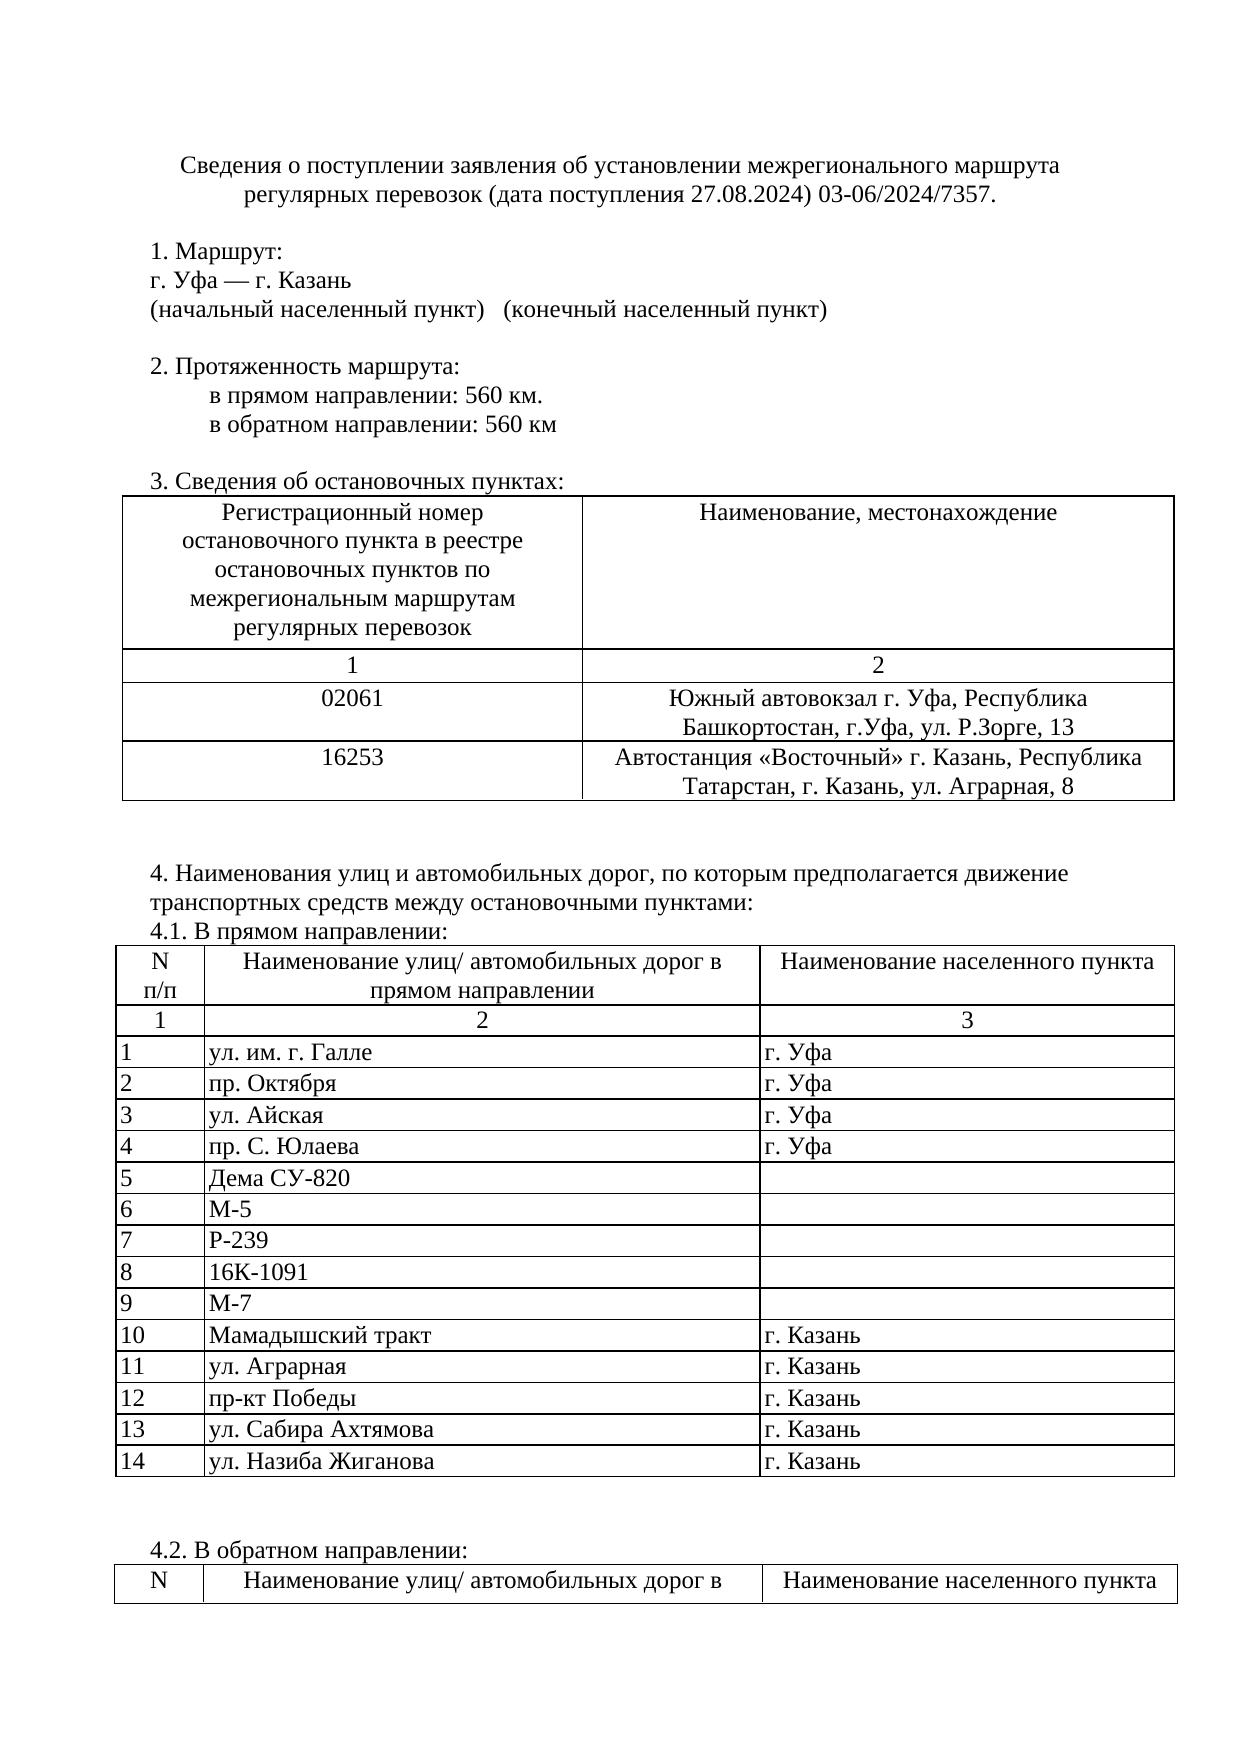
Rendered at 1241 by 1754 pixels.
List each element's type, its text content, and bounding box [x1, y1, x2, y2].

text 4. Наименования улиц и автомобильных дорог, по которым предполагается движение транспортных средств между остановочными пунктами: [150, 858, 1090, 916]
table_cell 16253 [123, 742, 582, 799]
table_cell 2 [205, 1006, 759, 1035]
table_cell М-7 [205, 1289, 759, 1318]
table_cell 02061 [123, 683, 582, 740]
table_cell [761, 1163, 1174, 1193]
table_cell 16К-1091 [205, 1257, 759, 1287]
table_cell 12 [117, 1383, 204, 1413]
table_cell г. Казань [761, 1415, 1174, 1444]
table_cell [761, 1289, 1174, 1318]
text 1. Маршрут: [150, 236, 1090, 265]
table_cell пр. Октября [205, 1068, 759, 1098]
table_cell Южный автовокзал г. Уфа, Республика Башкортостан, г.Уфа, ул. Р.Зорге, 13 [583, 683, 1173, 740]
table_cell г. Казань [761, 1446, 1174, 1476]
table_cell 2 [117, 1068, 204, 1098]
text 3. Сведения об остановочных пунктах: [150, 466, 1090, 495]
table_cell ул. им. г. Галле [205, 1037, 759, 1067]
table_cell г. Казань [761, 1320, 1174, 1350]
table_cell 3 [761, 1006, 1174, 1035]
text Сведения о поступлении заявления об установлении межрегионального маршрута регулярных перевозок (дата поступления 27.08.2024) 03-06/2024/7357. [150, 150, 1090, 207]
text в обратном направлении: 560 км [150, 409, 1090, 437]
table_cell [761, 1257, 1174, 1287]
table_cell М-5 [205, 1194, 759, 1224]
table_cell 13 [117, 1415, 204, 1444]
table_cell г. Уфа [761, 1068, 1174, 1098]
table_cell ул. Назиба Жиганова [205, 1446, 759, 1476]
table_cell пр. С. Юлаева [205, 1131, 759, 1161]
table_cell г. Казань [761, 1352, 1174, 1381]
table_header N п/п [115, 1565, 203, 1602]
table_cell 10 [117, 1320, 204, 1350]
table_cell пр-кт Победы [205, 1383, 759, 1413]
text в прямом направлении: 560 км. [150, 380, 1090, 409]
table_cell [761, 1194, 1174, 1224]
table_cell г. Уфа [761, 1037, 1174, 1067]
table_cell г. Уфа [761, 1100, 1174, 1130]
table_cell 1 [117, 1037, 204, 1067]
table_cell 8 [117, 1257, 204, 1287]
table_header N п/п [117, 946, 204, 1004]
table_cell 1 [117, 1006, 204, 1035]
table_cell г. Казань [761, 1383, 1174, 1413]
table_cell ул. Сабира Ахтямова [205, 1415, 759, 1444]
table_cell [761, 1226, 1174, 1256]
table_header Наименование улиц/ автомобильных дорог в прямом направлении [205, 946, 759, 1004]
table_cell 7 [117, 1226, 204, 1256]
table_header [763, 1565, 1177, 1602]
table_cell ул. Аграрная [205, 1352, 759, 1381]
table_cell 5 [117, 1163, 204, 1193]
text г. Уфа — г. Казань [150, 265, 1090, 294]
table_cell 14 [117, 1446, 204, 1476]
table_header Наименование, местонахождение [583, 497, 1173, 648]
text 2. Протяженность маршрута: [150, 351, 1090, 380]
table_cell Автостанция «Восточный» г. Казань, Республика Татарстан, г. Казань, ул. Аграрная, 8 [583, 742, 1173, 799]
table_header Наименование населенного пункта [761, 946, 1174, 1004]
table_cell г. Уфа [761, 1131, 1174, 1161]
text (начальный населенный пункт) (конечный населенный пункт) [150, 294, 1090, 322]
table_cell 2 [583, 650, 1173, 681]
text 4.1. В прямом направлении: [150, 916, 1090, 945]
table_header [204, 1565, 762, 1602]
table_cell 3 [117, 1100, 204, 1130]
table_cell ул. Айская [205, 1100, 759, 1130]
table_header Регистрационный номер остановочного пункта в реестре остановочных пунктов по межрегиональным маршрутам регулярных перевозок [123, 497, 582, 648]
table_cell 4 [117, 1131, 204, 1161]
table_cell Дема СУ-820 [205, 1163, 759, 1193]
text 4.2. В обратном направлении: [150, 1535, 1090, 1563]
table_cell 1 [123, 650, 582, 681]
table_cell 11 [117, 1352, 204, 1381]
table_cell 6 [117, 1194, 204, 1224]
table_cell 9 [117, 1289, 204, 1318]
table_cell Мамадышский тракт [205, 1320, 759, 1350]
table_cell Р-239 [205, 1226, 759, 1256]
